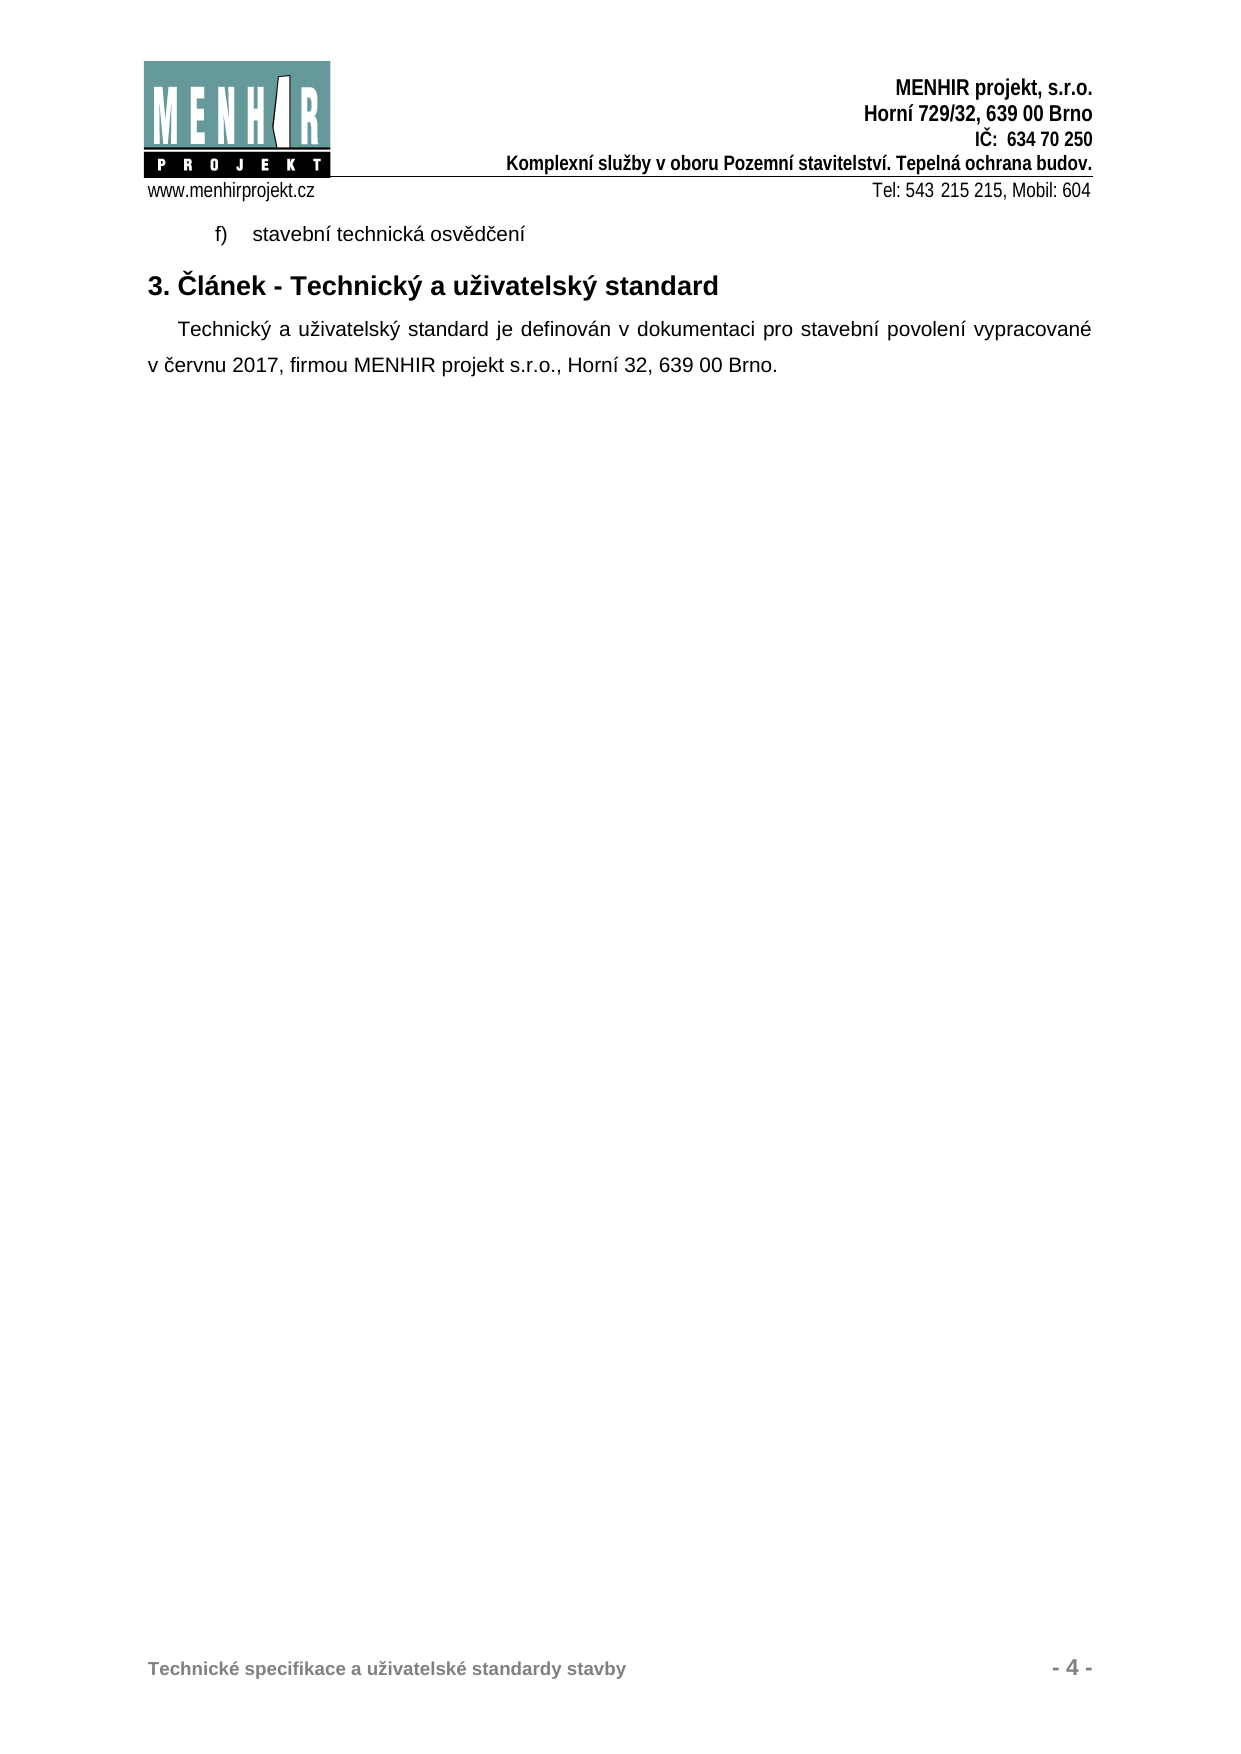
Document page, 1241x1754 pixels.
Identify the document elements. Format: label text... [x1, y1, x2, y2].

list stavební technická osvědčení [215, 222, 1093, 246]
list Článek - Technický a uživatelský standard [148, 270, 1093, 302]
text Technický a uživatelský standard je definován v dokumentaci pro stavební povolení vypracované v červnu 2017, firmou MENHIR projekt s.r.o., Horní 32, 639 00 Brno. [148, 317, 1093, 377]
picture [143, 61, 331, 178]
